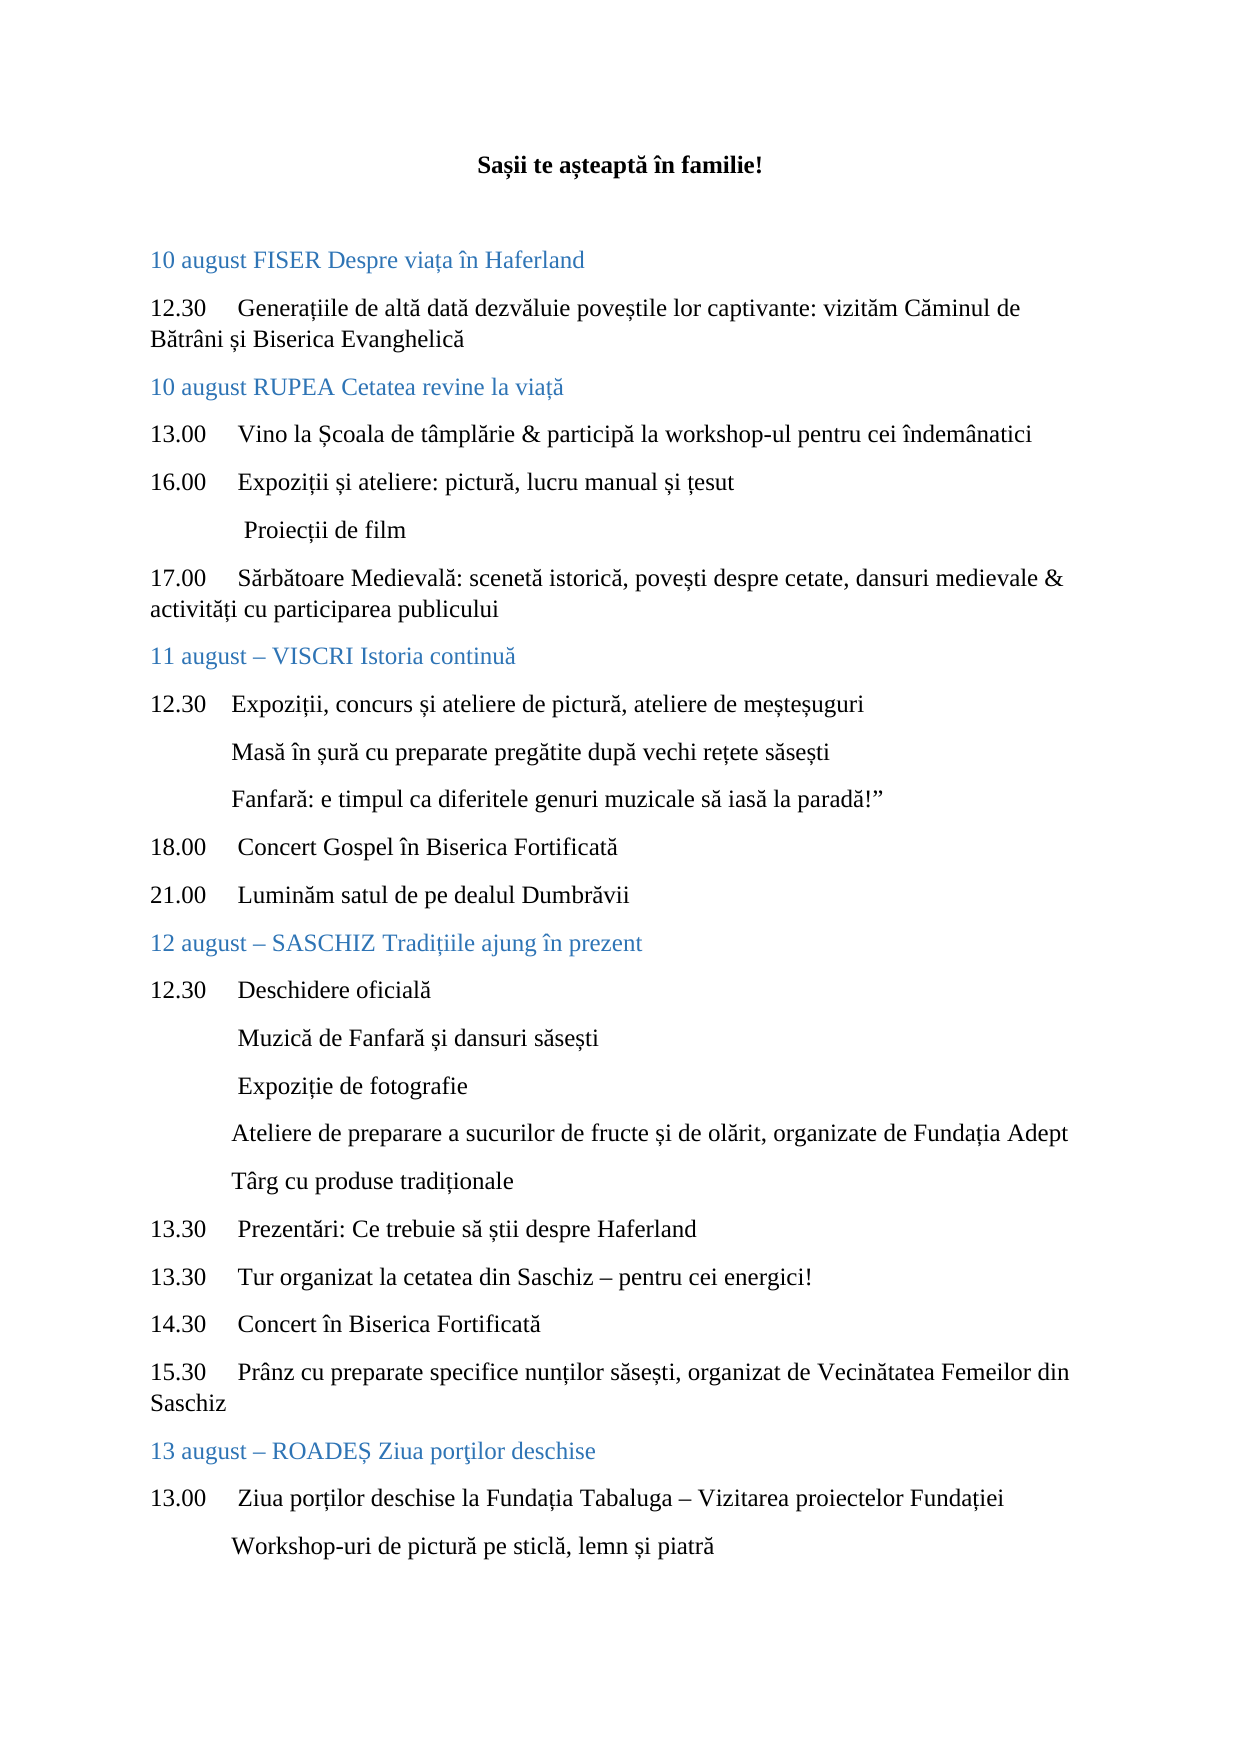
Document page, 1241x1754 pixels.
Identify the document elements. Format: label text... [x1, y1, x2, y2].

text Fanfară: e timpul ca diferitele genuri muzicale să iasă la paradă!” [150, 784, 1090, 813]
text 16.00 Expoziții și ateliere: pictură, lucru manual și țesut [150, 467, 1090, 496]
text 18.00 Concert Gospel în Biserica Fortificată [150, 832, 1090, 861]
text 10 august RUPEA Cetatea revine la viață [150, 372, 1090, 401]
text Târg cu produse tradiționale [150, 1166, 1090, 1195]
text Muzică de Fanfară și dansuri săsești [150, 1023, 1090, 1052]
text Workshop-uri de pictură pe sticlă, lemn și piatră [150, 1531, 1090, 1560]
text Proiecții de film [150, 515, 1090, 544]
text 12 august – SASCHIZ Tradițiile ajung în prezent [150, 928, 1090, 956]
text 13.30 Prezentări: Ce trebuie să știi despre Haferland [150, 1214, 1090, 1243]
text 13.30 Tur organizat la cetatea din Saschiz – pentru cei energici! [150, 1262, 1090, 1290]
text 12.30 Generațiile de altă dată dezvăluie poveștile lor captivante: vizităm Căminul de Bătrâni și Biserica Evanghelică [150, 293, 1090, 353]
text 14.30 Concert în Biserica Fortificată [150, 1309, 1090, 1338]
text Expoziție de fotografie [150, 1071, 1090, 1099]
text 17.00 Sărbătoare Medievală: scenetă istorică, povești despre cetate, dansuri medievale & activități cu participarea publicului [150, 563, 1090, 622]
text Ateliere de preparare a sucurilor de fructe și de olărit, organizate de Fundația Adept [150, 1118, 1090, 1147]
text 15.30 Prânz cu preparate specifice nunților săsești, organizat de Vecinătatea Femeilor din Saschiz [150, 1357, 1090, 1417]
text 13 august – ROADEȘ Ziua porţilor deschise [150, 1436, 1090, 1464]
text Masă în șură cu preparate pregătite după vechi rețete săsești [150, 737, 1090, 766]
text 11 august – VISCRI Istoria continuă [150, 641, 1090, 670]
text 10 august FISER Despre viața în Haferland [150, 245, 1090, 274]
text 21.00 Luminăm satul de pe dealul Dumbrăvii [150, 880, 1090, 909]
text 12.30 Deschidere oficială [150, 975, 1090, 1004]
text Sașii te așteaptă în familie! [150, 150, 1090, 179]
text 13.00 Vino la Școala de tâmplărie & participă la workshop-ul pentru cei îndemânatici [150, 419, 1090, 448]
text 12.30 Expoziții, concurs și ateliere de pictură, ateliere de meșteșuguri [150, 689, 1090, 718]
text 13.00 Ziua porților deschise la Fundația Tabaluga – Vizitarea proiectelor Fundației [150, 1483, 1090, 1512]
